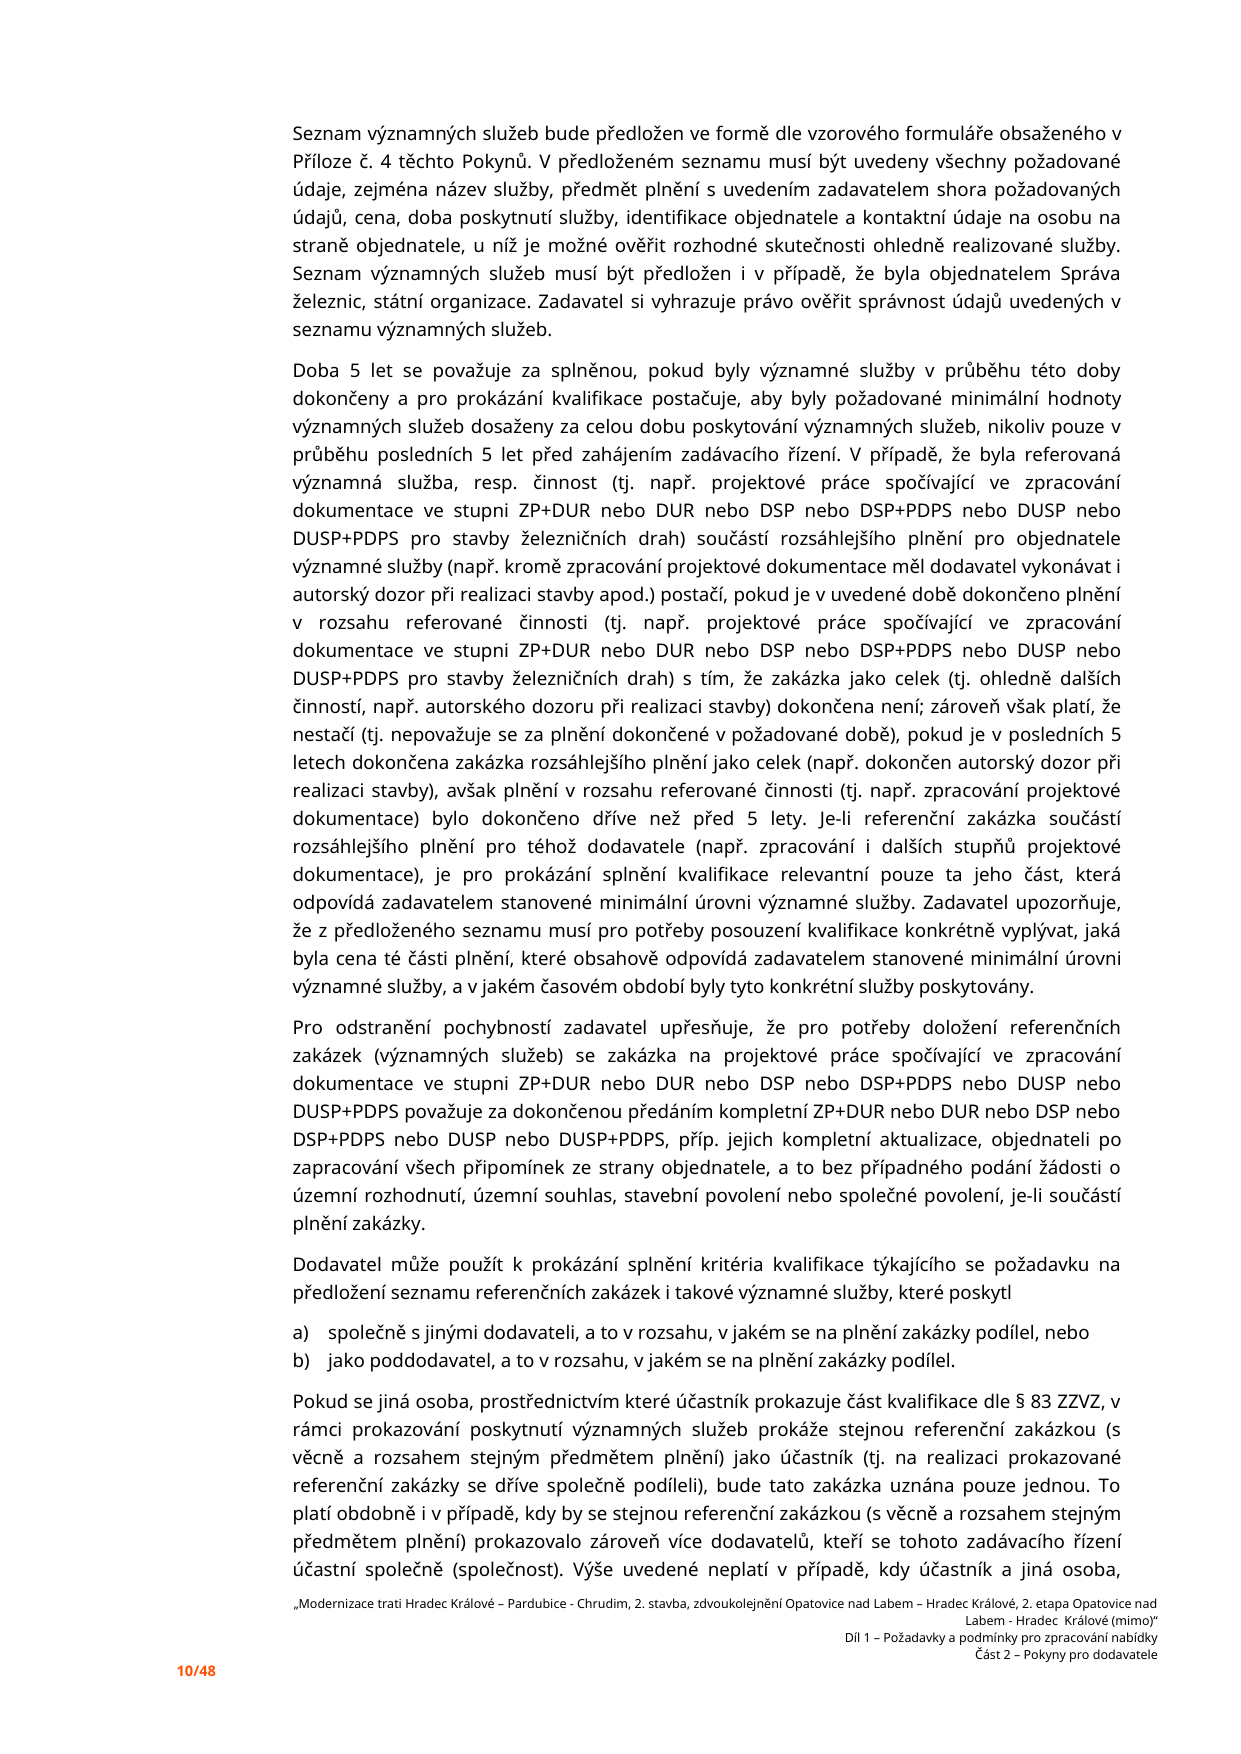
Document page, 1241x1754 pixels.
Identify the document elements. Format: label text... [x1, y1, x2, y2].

text Dodavatel může použít k prokázání splnění kritéria kvalifikace týkajícího se požadavku na předložení seznamu referenčních zakázek i takové významné služby, které poskytl [292, 1251, 1122, 1304]
list jako poddodavatel, a to v rozsahu, v jakém se na plnění zakázky podílel. [292, 1347, 1122, 1373]
text Doba 5 let se považuje za splněnou, pokud byly významné služby v průběhu této doby dokončeny a pro prokázání kvalifikace postačuje, aby byly požadované minimální hodnoty významných služeb dosaženy za celou dobu poskytování významných služeb, nikoliv pouze v průběhu posledních 5 let před zahájením zadávacího řízení. V případě, že byla referovaná významná služba, resp. činnost (tj. např. projektové práce spočívající ve zpracování dokumentace ve stupni ZP+DUR nebo DUR nebo DSP nebo DSP+PDPS nebo DUSP nebo DUSP+PDPS pro stavby železničních drah) součástí rozsáhlejšího plnění pro objednatele významné služby (např. kromě zpracování projektové dokumentace měl dodavatel vykonávat i autorský dozor při realizaci stavby apod.) postačí, pokud je v uvedené době dokončeno plnění v rozsahu referované činnosti (tj. např. projektové práce spočívající ve zpracování dokumentace ve stupni ZP+DUR nebo DUR nebo DSP nebo DSP+PDPS nebo DUSP nebo DUSP+PDPS pro stavby železničních drah) s tím, že zakázka jako celek (tj. ohledně dalších činností, např. autorského dozoru při realizaci stavby) dokončena není; zároveň však platí, že nestačí (tj. nepovažuje se za plnění dokončené v požadované době), pokud je v posledních 5 letech dokončena zakázka rozsáhlejšího plnění jako celek (např. dokončen autorský dozor při realizaci stavby), avšak plnění v rozsahu referované činnosti (tj. např. zpracování projektové dokumentace) bylo dokončeno dříve než před 5 lety. Je-li referenční zakázka součástí rozsáhlejšího plnění pro téhož dodavatele (např. zpracování i dalších stupňů projektové dokumentace), je pro prokázání splnění kvalifikace relevantní pouze ta jeho část, která odpovídá zadavatelem stanovené minimální úrovni významné služby. Zadavatel upozorňuje, že z předloženého seznamu musí pro potřeby posouzení kvalifikace konkrétně vyplývat, jaká byla cena té části plnění, které obsahově odpovídá zadavatelem stanovené minimální úrovni významné služby, a v jakém časovém období byly tyto konkrétní služby poskytovány. [292, 357, 1122, 999]
text Seznam významných služeb bude předložen ve formě dle vzorového formuláře obsaženého v Příloze č. 4 těchto Pokynů. V předloženém seznamu musí být uvedeny všechny požadované údaje, zejména název služby, předmět plnění s uvedením zadavatelem shora požadovaných údajů, cena, doba poskytnutí služby, identifikace objednatele a kontaktní údaje na osobu na straně objednatele, u níž je možné ověřit rozhodné skutečnosti ohledně realizované služby. Seznam významných služeb musí být předložen i v případě, že byla objednatelem Správa železnic, státní organizace. Zadavatel si vyhrazuje právo ověřit správnost údajů uvedených v seznamu významných služeb. [292, 121, 1122, 342]
list společně s jinými dodavateli, a to v rozsahu, v jakém se na plnění zakázky podílel, nebo [292, 1319, 1122, 1345]
text Pro odstranění pochybností zadavatel upřesňuje, že pro potřeby doložení referenčních zakázek (významných služeb) se zakázka na projektové práce spočívající ve zpracování dokumentace ve stupni ZP+DUR nebo DUR nebo DSP nebo DSP+PDPS nebo DUSP nebo DUSP+PDPS považuje za dokončenou předáním kompletní ZP+DUR nebo DUR nebo DSP nebo DSP+PDPS nebo DUSP nebo DUSP+PDPS, příp. jejich kompletní aktualizace, objednateli po zapracování všech připomínek ze strany objednatele, a to bez případného podání žádosti o územní rozhodnutí, územní souhlas, stavební povolení nebo společné povolení, je-li součástí plnění zakázky. [292, 1014, 1122, 1236]
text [292, 1388, 1122, 1582]
